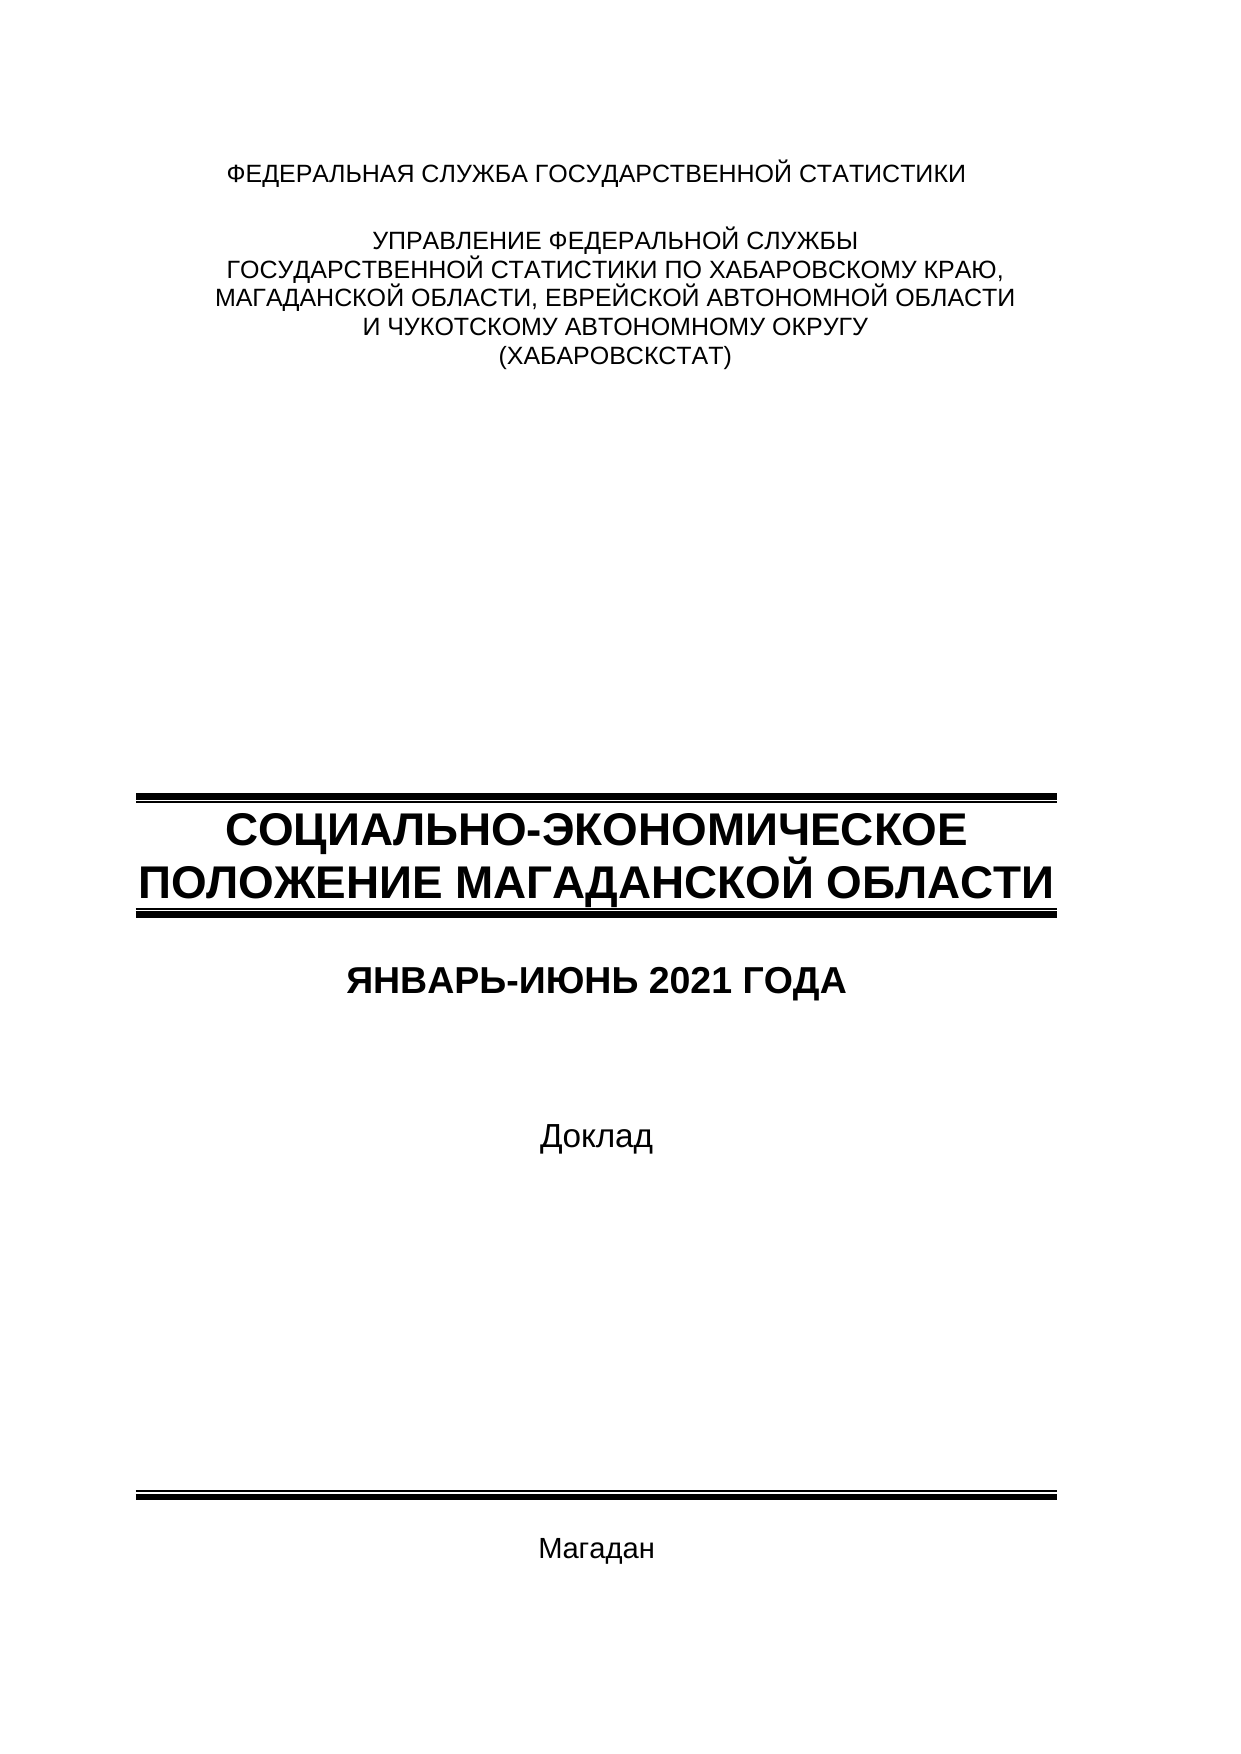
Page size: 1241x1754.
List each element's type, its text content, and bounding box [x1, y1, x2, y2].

text МАГАДАНСКОЙ ОБЛАСТИ, ЕВРЕЙСКОЙ АВТОНОМНОЙ ОБЛАСТИ [136, 283, 1094, 312]
text Магадан [136, 1531, 1057, 1564]
text УПРАВЛЕНИЕ ФЕДЕРАЛЬНОЙ СЛУЖБЫ ГОСУДАРСТВЕННОЙ СТАТИСТИКИ ПО ХАБАРОВСКОМУ КРАЮ, [136, 226, 1094, 283]
text СОЦИАЛЬНО-ЭКОНОМИЧЕСКОЕ [136, 803, 1057, 856]
text ПОЛОЖЕНИЕ МАГАДАНСКОЙ ОБЛАСТИ [136, 856, 1057, 908]
text ЯНВАРЬ-ИЮНЬ 2021 ГОДА [136, 958, 1057, 1001]
text Доклад [136, 1116, 1057, 1155]
text ФЕДЕРАЛЬНАЯ СЛУЖБА ГОСУДАРСТВЕННОЙ СТАТИСТИКИ [136, 130, 1057, 187]
text И ЧУКОТСКОМУ АВТОНОМНОМУ ОКРУГУ [136, 312, 1094, 341]
text (ХАБАРОВСКСТАТ) [136, 341, 1094, 369]
